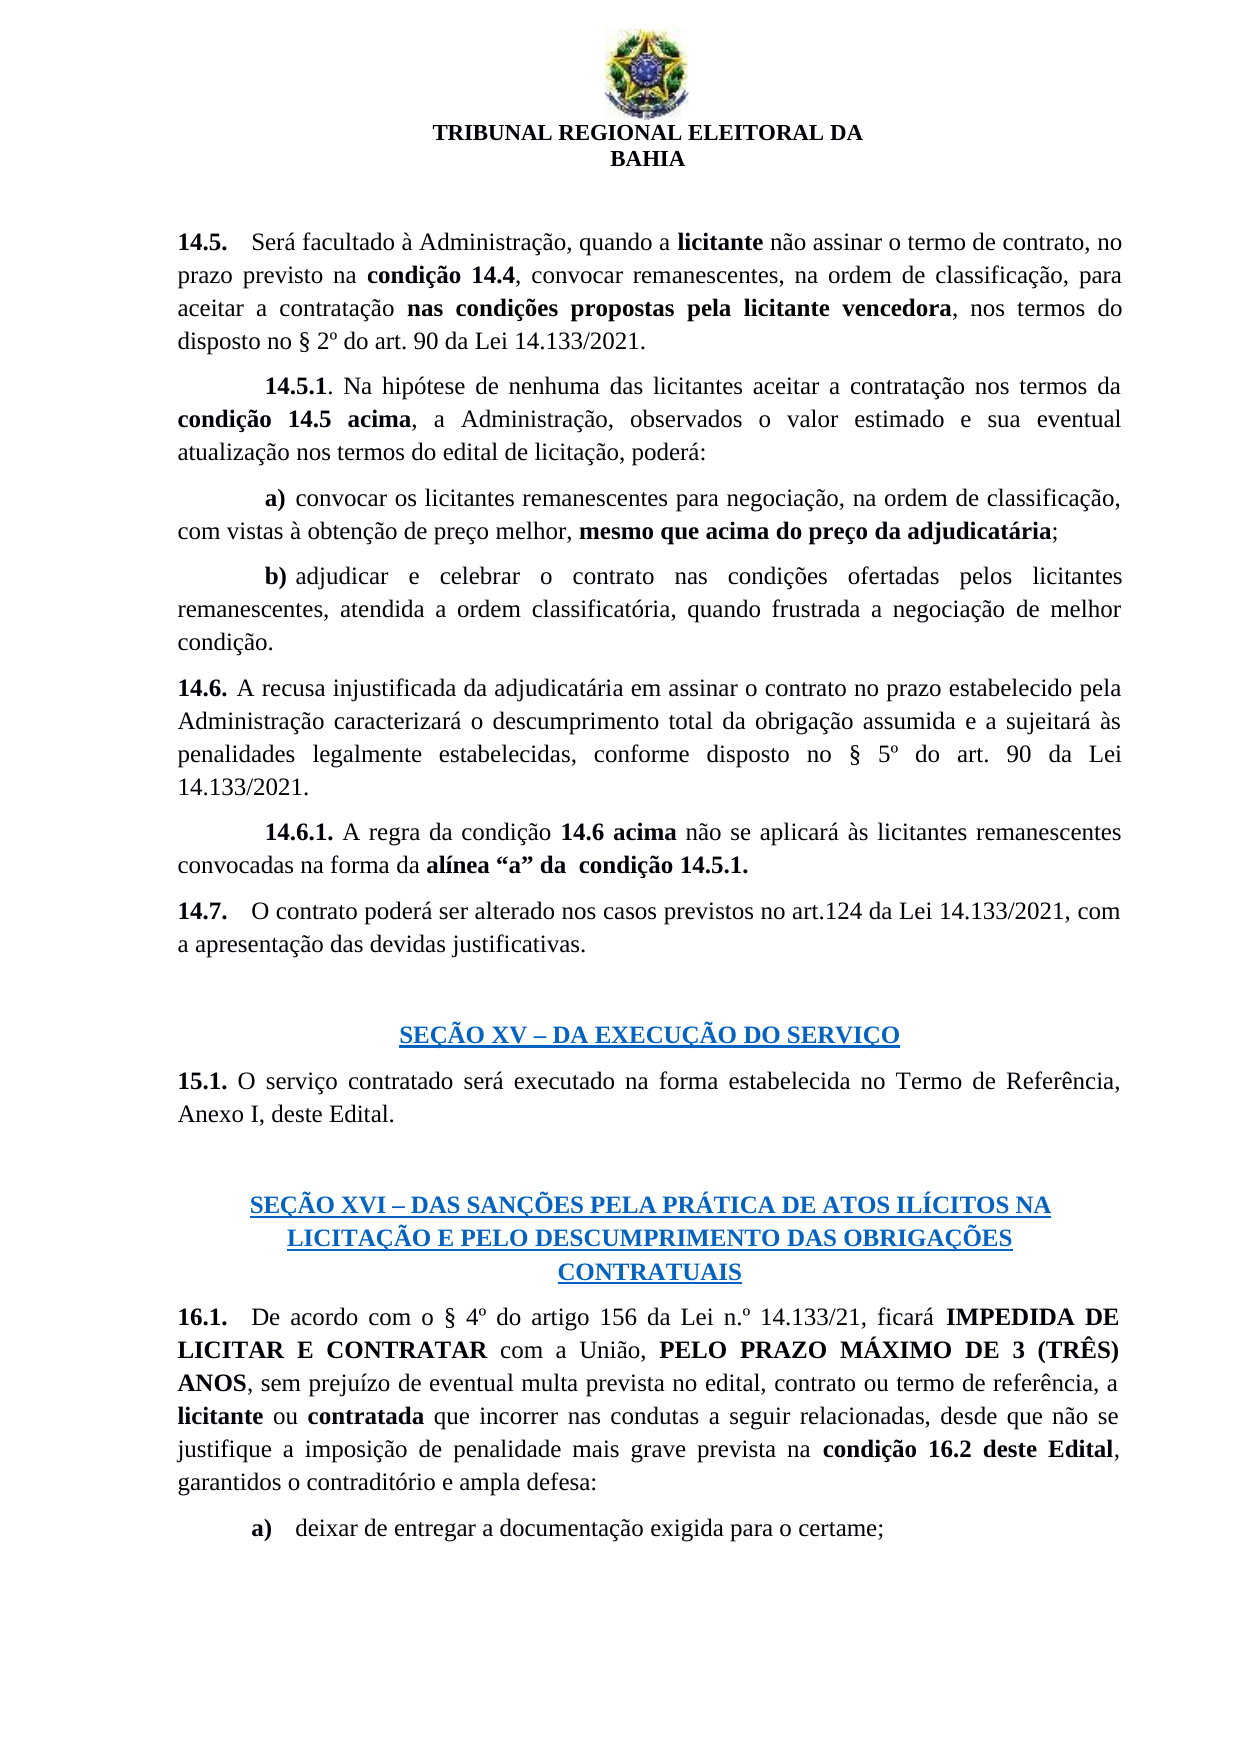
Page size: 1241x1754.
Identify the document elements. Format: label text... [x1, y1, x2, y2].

subtitle SEÇÃO XV – DA EXECUÇÃO DO SERVIÇO [234, 1020, 1065, 1049]
list adjudicar e celebrar o contrato nas condições ofertadas pelos licitantes remanescentes, atendida a ordem classificatória, quando frustrada a negociação de melhor condição. [177, 561, 1122, 656]
list De acordo com o § 4º do artigo 156 da Lei n.º 14.133/21, ficará IMPEDIDA DE LICITAR E CONTRATAR com a União, PELO PRAZO MÁXIMO DE 3 (TRÊS) ANOS, sem prejuízo de eventual multa prevista no edital, contrato ou termo de referência, a licitante ou contratada que incorrer nas condutas a seguir relacionadas, desde que não se justifique a imposição de penalidade mais grave prevista na condição 16.2 deste Edital, garantidos o contraditório e ampla defesa: [177, 1302, 1120, 1496]
list deixar de entregar a documentação exigida para o certame; [251, 1513, 1194, 1541]
list convocar os licitantes remanescentes para negociação, na ordem de classificação, com vistas à obtenção de preço melhor, mesmo que acima do preço da adjudicatária; [177, 483, 1122, 544]
picture [605, 29, 689, 120]
subtitle SEÇÃO XVI – DAS SANÇÕES PELA PRÁTICA DE ATOS ILÍCITOS NA LICITAÇÃO E PELO DESCUMPRIMENTO DAS OBRIGAÇÕES CONTRATUAIS [193, 1191, 1106, 1285]
text 15.1. O serviço contratado será executado na forma estabelecida no Termo de Referência, Anexo I, deste Edital. [177, 1066, 1122, 1128]
list O contrato poderá ser alterado nos casos previstos no art.124 da Lei 14.133/2021, com a apresentação das devidas justificativas. [177, 896, 1122, 958]
text 14.6.1. A regra da condição 14.6 acima não se aplicará às licitantes remanescentes convocadas na forma da alínea “a” da condição 14.5.1. [177, 817, 1122, 879]
list Será facultado à Administração, quando a licitante não assinar o termo de contrato, no prazo previsto na condição 14.4, convocar remanescentes, na ordem de classificação, para aceitar a contratação nas condições propostas pela licitante vencedora, nos termos do disposto no § 2º do art. 90 da Lei 14.133/2021. [177, 227, 1123, 354]
list A recusa injustificada da adjudicatária em assinar o contrato no prazo estabelecido pela Administração caracterizará o descumprimento total da obrigação assumida e a sujeitará às penalidades legalmente estabelecidas, conforme disposto no § 5º do art. 90 da Lei 14.133/2021. [177, 673, 1122, 801]
text 14.5.1. Na hipótese de nenhuma das licitantes aceitar a contratação nos termos da condição 14.5 acima, a Administração, observados o valor estimado e sua eventual atualização nos termos do edital de licitação, poderá: [177, 371, 1122, 466]
